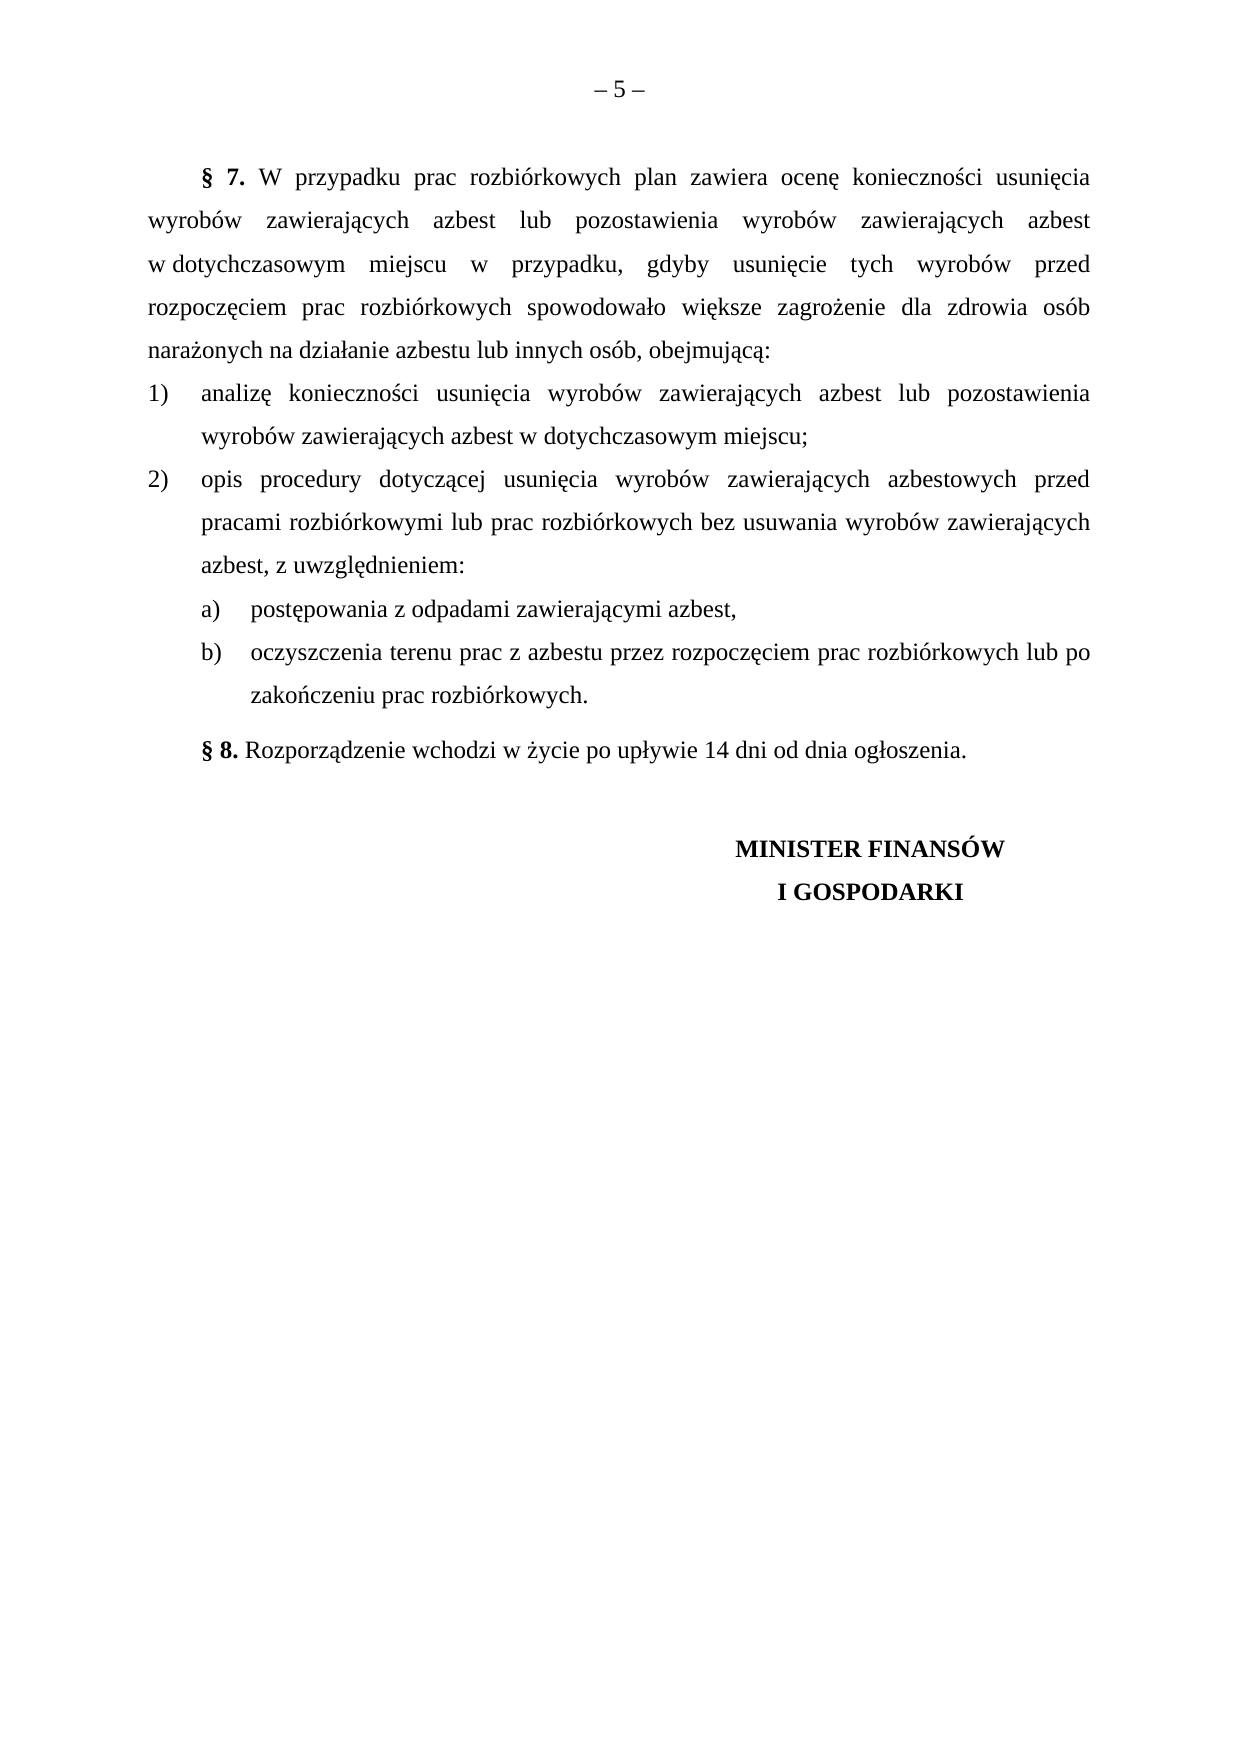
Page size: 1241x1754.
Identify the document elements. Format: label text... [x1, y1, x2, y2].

text 1) analizę konieczności usunięcia wyrobów zawierających azbest lub pozostawienia wyrobów zawierających azbest w dotychczasowym miejscu; [148, 378, 1091, 450]
text Minister finansów i gospodarki [650, 834, 1091, 906]
text a) postępowania z odpadami zawierającymi azbest, [201, 594, 1091, 622]
text § 8. Rozporządzenie wchodzi w życie po upływie 14 dni od dnia ogłoszenia. [148, 736, 1091, 764]
text b) oczyszczenia terenu prac z azbestu przez rozpoczęciem prac rozbiórkowych lub po zakończeniu prac rozbiórkowych. [201, 637, 1091, 709]
text 2) opis procedury dotyczącej usunięcia wyrobów zawierających azbestowych przed pracami rozbiórkowymi lub prac rozbiórkowych bez usuwania wyrobów zawierających azbest, z uwzględnieniem: [148, 464, 1091, 579]
text § 7. W przypadku prac rozbiórkowych plan zawiera ocenę konieczności usunięcia wyrobów zawierających azbest lub pozostawienia wyrobów zawierających azbest w dotychczasowym miejscu w przypadku, gdyby usunięcie tych wyrobów przed rozpoczęciem prac rozbiórkowych spowodowało większe zagrożenie dla zdrowia osób narażonych na działanie azbestu lub innych osób, obejmującą: [148, 162, 1091, 364]
